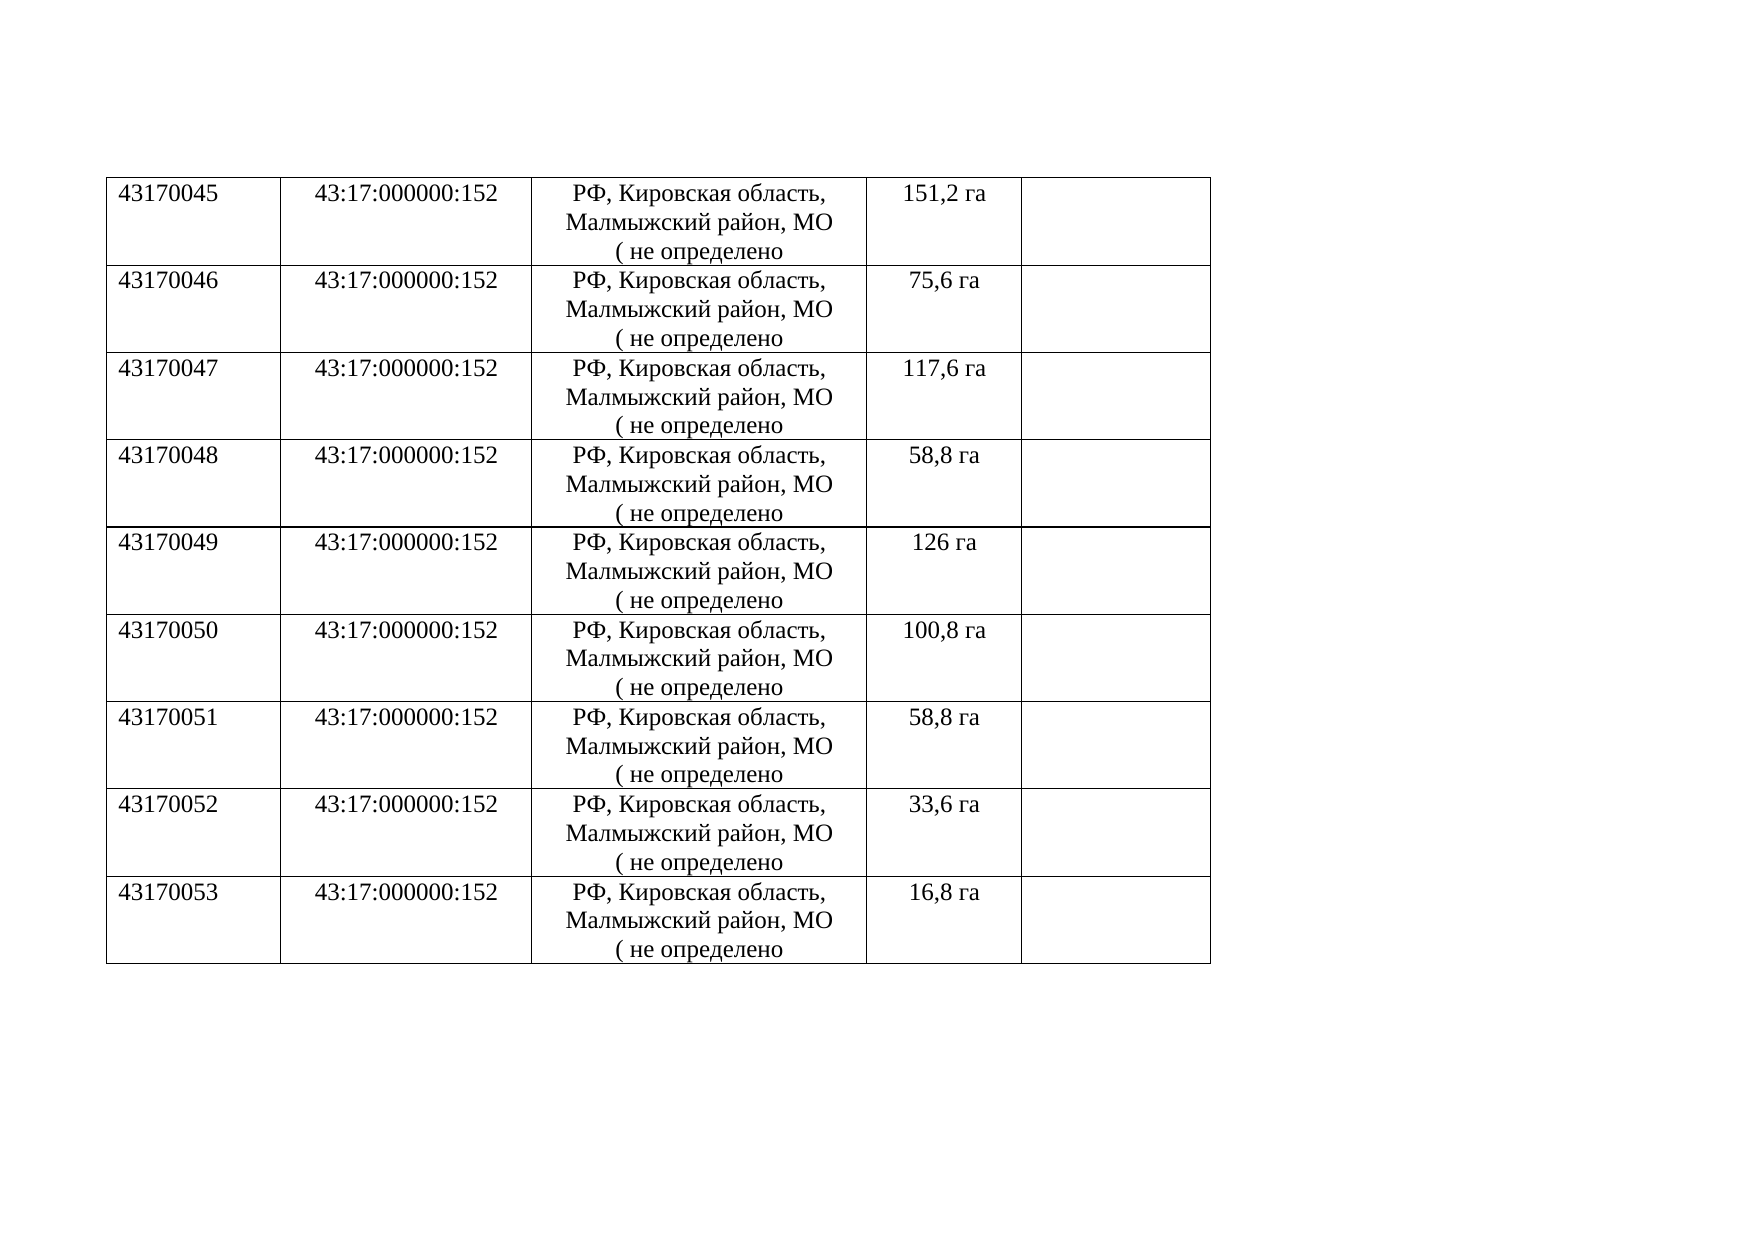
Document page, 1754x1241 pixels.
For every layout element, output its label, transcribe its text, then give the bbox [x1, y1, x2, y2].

table_cell 58,8 га [867, 440, 1021, 526]
table_cell [1022, 702, 1210, 788]
table_cell 43170047 [107, 353, 280, 439]
table_cell 43170052 [107, 789, 280, 876]
table_cell 75,6 га [867, 266, 1021, 352]
table_cell 43170046 [107, 266, 280, 352]
table_cell 43:17:000000:152 [281, 178, 531, 264]
table_cell 43:17:000000:152 [281, 266, 531, 352]
table_cell 43:17:000000:152 [281, 353, 531, 439]
table_cell 43:17:000000:152 [281, 440, 531, 526]
table_cell 43170045 [107, 178, 280, 264]
table_cell 43170048 [107, 440, 280, 526]
table_cell РФ, Кировская область, Малмыжский район, МО ( не определено [532, 440, 866, 526]
table_cell 58,8 га [867, 702, 1021, 788]
table_cell 43170049 [107, 528, 280, 614]
table_cell РФ, Кировская область, Малмыжский район, МО ( не определено [532, 702, 866, 788]
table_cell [532, 178, 866, 264]
table_cell 126 га [867, 528, 1021, 614]
table_cell [1022, 789, 1210, 876]
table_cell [532, 266, 866, 352]
table_cell [1022, 615, 1210, 701]
table_cell 43:17:000000:152 [281, 877, 531, 963]
table_cell [1022, 178, 1210, 264]
table_cell РФ, Кировская область, Малмыжский район, МО ( не определено [532, 877, 866, 963]
table_cell РФ, Кировская область, Малмыжский район, МО ( не определено [532, 528, 866, 614]
table_cell РФ, Кировская область, Малмыжский район, МО ( не определено [532, 789, 866, 876]
table_cell РФ, Кировская область, Малмыжский район, МО ( не определено [532, 615, 866, 701]
table_cell 43:17:000000:152 [281, 789, 531, 876]
table_cell 151,2 га [867, 178, 1021, 264]
table_cell РФ, Кировская область, Малмыжский район, МО ( не определено [532, 353, 866, 439]
table_cell 43170050 [107, 615, 280, 701]
table_cell 16,8 га [867, 877, 1021, 963]
table_cell 43:17:000000:152 [281, 528, 531, 614]
table_cell 117,6 га [867, 353, 1021, 439]
table_cell [1022, 877, 1210, 963]
table_cell 100,8 га [867, 615, 1021, 701]
table_cell 43:17:000000:152 [281, 702, 531, 788]
table_cell [1022, 440, 1210, 526]
table_cell 43:17:000000:152 [281, 615, 531, 701]
table_cell 33,6 га [867, 789, 1021, 876]
table_cell [1022, 266, 1210, 352]
table_cell [1022, 353, 1210, 439]
table_cell [1022, 528, 1210, 614]
table_cell 43170053 [107, 877, 280, 963]
table_cell 43170051 [107, 702, 280, 788]
